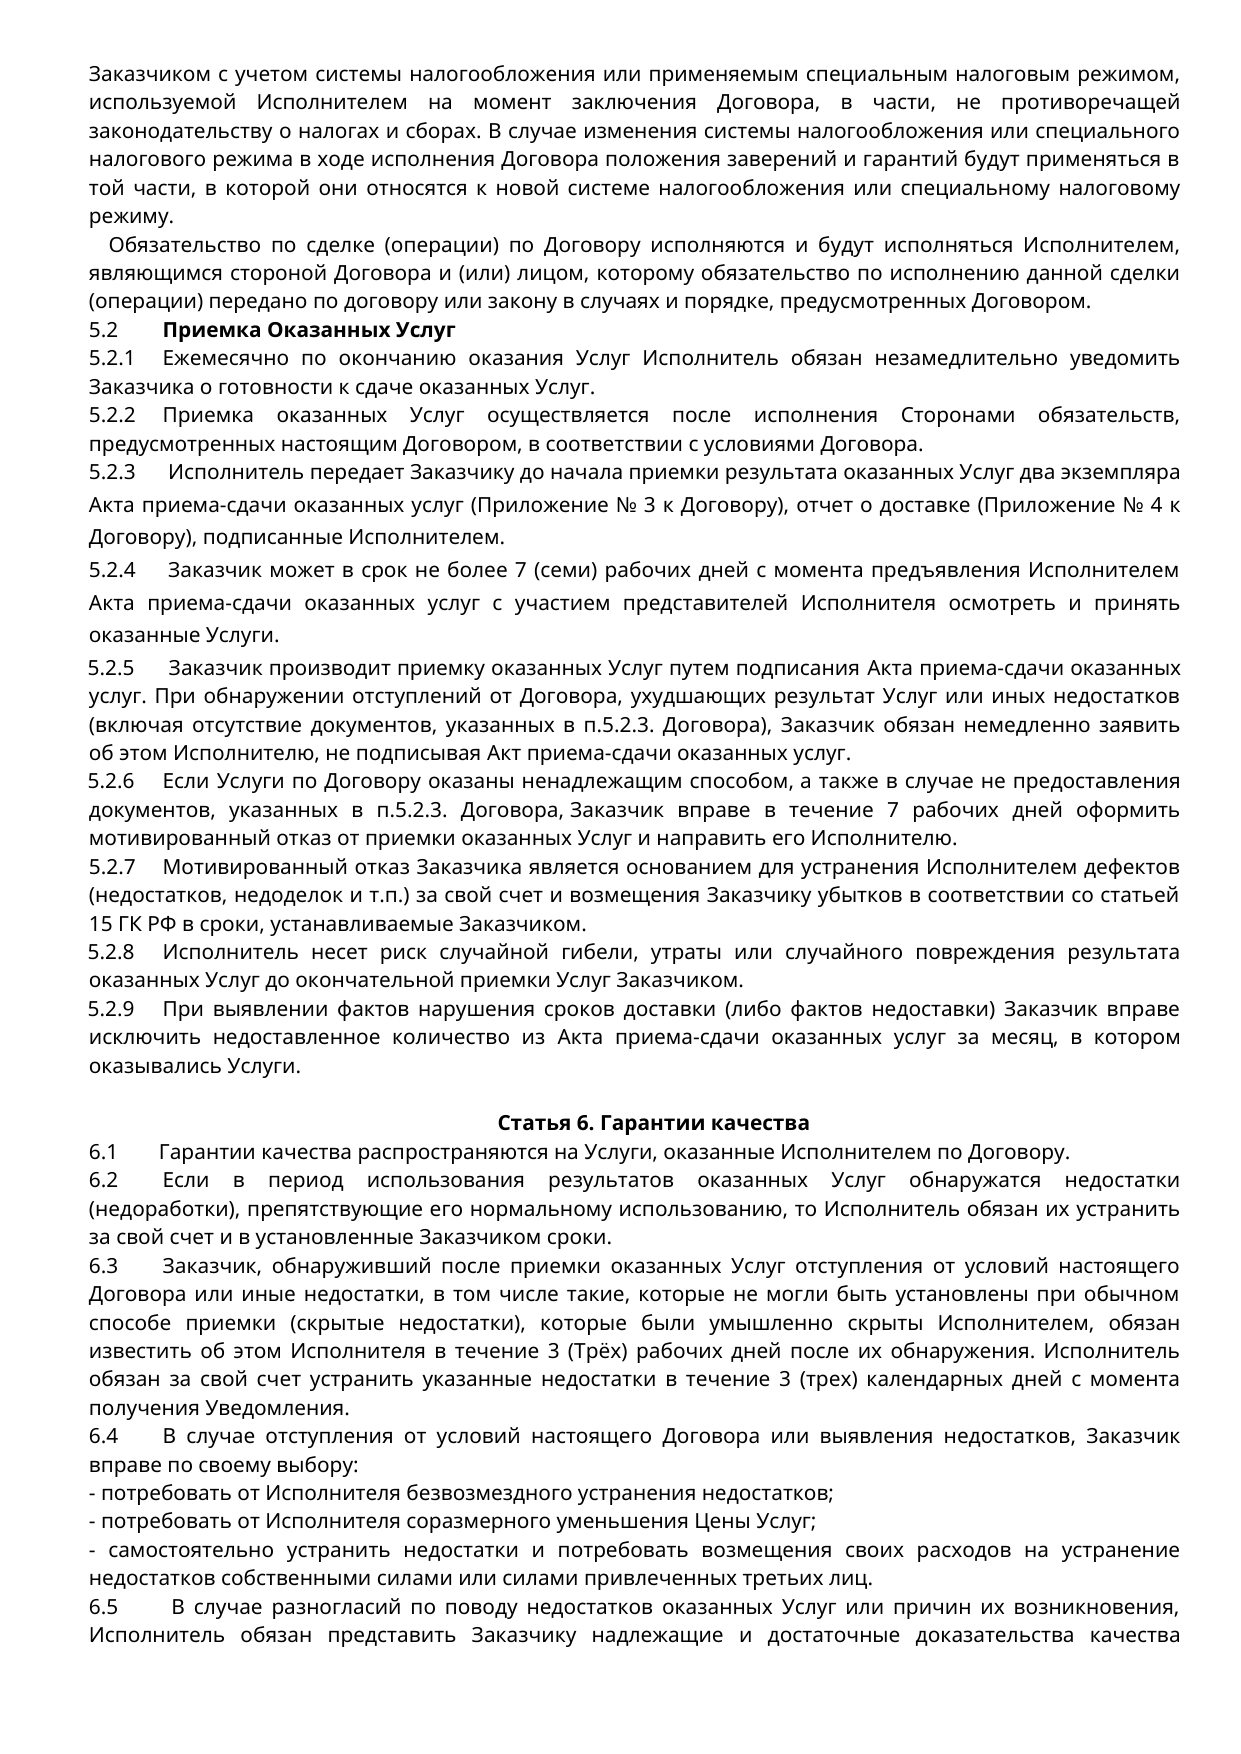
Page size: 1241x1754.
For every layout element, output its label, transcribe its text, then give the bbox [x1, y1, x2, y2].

list При выявлении фактов нарушения сроков доставки (либо фактов недоставки) Заказчик вправе исключить недоставленное количество из Акта приема-сдачи оказанных услуг за месяц, в котором оказывались Услуги. [87, 994, 1181, 1079]
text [89, 59, 1181, 230]
list Исполнитель передает Заказчику до начала приемки результата оказанных Услуг два экземпляра Акта приема-сдачи оказанных услуг (Приложение № 3 к Договору), отчет о доставке (Приложение № 4 к Договору), подписанные Исполнителем. [89, 457, 1181, 551]
list Приемка Оказанных Услуг [89, 315, 1181, 343]
text - потребовать от Исполнителя безвозмездного устранения недостатков; [89, 1478, 1181, 1507]
text Обязательство по сделке (операции) по Договору исполняются и будут исполняться Исполнителем, являющимся стороной Договора и (или) лицом, которому обязательство по исполнению данной сделки (операции) передано по договору или закону в случаях и порядке, предусмотренных Договором. [89, 230, 1181, 315]
list Заказчик производит приемку оказанных Услуг путем подписания Акта приема-сдачи оказанных услуг. При обнаружении отступлений от Договора, ухудшающих результат Услуг или иных недостатков (включая отсутствие документов, указанных в п.5.2.3. Договора), Заказчик обязан немедленно заявить об этом Исполнителю, не подписывая Акт приема-сдачи оказанных услуг. [87, 653, 1181, 767]
list Приемка оказанных Услуг осуществляется после исполнения Сторонами обязательств, предусмотренных настоящим Договором, в соответствии с условиями Договора. [89, 400, 1181, 457]
list В случае отступления от условий настоящего Договора или выявления недостатков, Заказчик вправе по своему выбору: [89, 1421, 1181, 1478]
text - самостоятельно устранить недостатки и потребовать возмещения своих расходов на устранение недостатков собственными силами или силами привлеченных третьих лиц. [89, 1535, 1181, 1592]
list Мотивированный отказ Заказчика является основанием для устранения Исполнителем дефектов (недостатков, недоделок и т.п.) за свой счет и возмещения Заказчику убытков в соответствии со статьей 15 ГК РФ в сроки, устанавливаемые Заказчиком. [89, 852, 1181, 937]
list Заказчик, обнаруживший после приемки оказанных Услуг отступления от условий настоящего Договора или иные недостатки, в том числе такие, которые не могли быть установлены при обычном способе приемки (скрытые недостатки), которые были умышленно скрыты Исполнителем, обязан известить об этом Исполнителя в течение 3 (Трёх) рабочих дней после их обнаружения. Исполнитель обязан за свой счет устранить указанные недостатки в течение 3 (трех) календарных дней с момента получения Уведомления. [89, 1251, 1181, 1421]
text - потребовать от Исполнителя соразмерного уменьшения Цены Услуг; [89, 1507, 1181, 1535]
list Гарантии качества распространяются на Услуги, оказанные Исполнителем по Договору. [89, 1137, 1181, 1165]
text Статья 6. Гарантии качества [126, 1108, 1181, 1137]
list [89, 1592, 1181, 1649]
list Если в период использования результатов оказанных Услуг обнаружатся недостатки (недоработки), препятствующие его нормальному использованию, то Исполнитель обязан их устранить за свой счет и в установленные Заказчиком сроки. [89, 1165, 1181, 1251]
list Ежемесячно по окончанию оказания Услуг Исполнитель обязан незамедлительно уведомить Заказчика о готовности к сдаче оказанных Услуг. [89, 343, 1181, 400]
list Исполнитель несет риск случайной гибели, утраты или случайного повреждения результата оказанных Услуг до окончательной приемки Услуг Заказчиком. [87, 937, 1181, 994]
list Если Услуги по Договору оказаны ненадлежащим способом, а также в случае не предоставления документов, указанных в п.5.2.3. Договора, Заказчик вправе в течение 7 рабочих дней оформить мотивированный отказ от приемки оказанных Услуг и направить его Исполнителю. [87, 767, 1181, 852]
list Заказчик может в срок не более 7 (семи) рабочих дней с момента предъявления Исполнителем Акта приема-сдачи оказанных услуг с участием представителей Исполнителя осмотреть и принять оказанные Услуги. [89, 555, 1181, 649]
